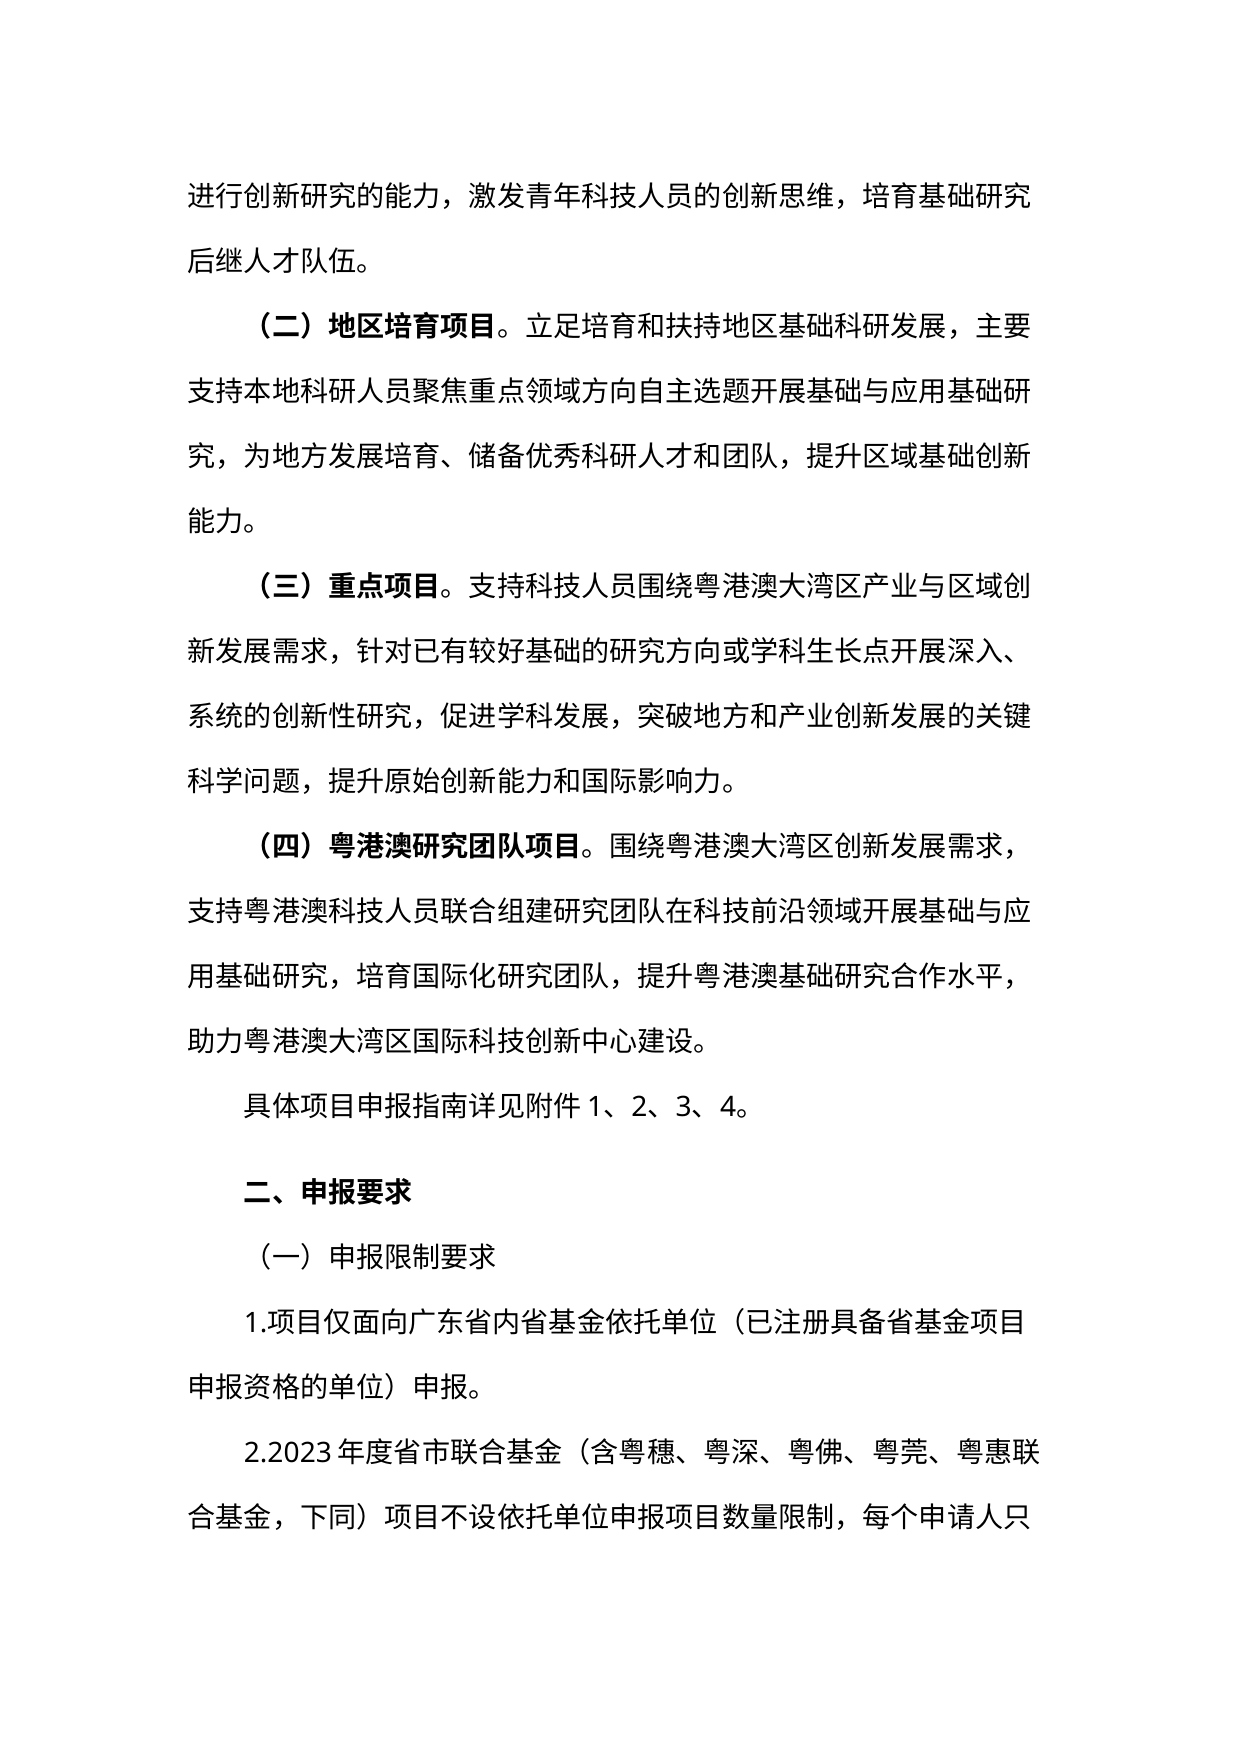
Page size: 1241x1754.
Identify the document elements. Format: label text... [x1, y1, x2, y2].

text （四）粤港澳研究团队项目。围绕粤港澳大湾区创新发展需求，支持粤港澳科技人员联合组建研究团队在科技前沿领域开展基础与应用基础研究，培育国际化研究团队，提升粤港澳基础研究合作水平，助力粤港澳大湾区国际科技创新中心建设。 [187, 812, 1053, 1072]
text 具体项目申报指南详见附件1、2、3、4。 [187, 1072, 1053, 1137]
text （三）重点项目。支持科技人员围绕粤港澳大湾区产业与区域创新发展需求，针对已有较好基础的研究方向或学科生长点开展深入、系统的创新性研究，促进学科发展，突破地方和产业创新发展的关键科学问题，提升原始创新能力和国际影响力。 [187, 552, 1053, 812]
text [187, 162, 1053, 292]
text （二）地区培育项目。立足培育和扶持地区基础科研发展，主要支持本地科研人员聚焦重点领域方向自主选题开展基础与应用基础研究，为地方发展培育、储备优秀科研人才和团队，提升区域基础创新能力。 [187, 292, 1053, 552]
text （一）申报限制要求 [187, 1223, 1053, 1288]
text 二、申报要求 [187, 1158, 1053, 1223]
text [187, 1418, 1053, 1548]
text 1.项目仅面向广东省内省基金依托单位（已注册具备省基金项目申报资格的单位）申报。 [187, 1288, 1053, 1418]
